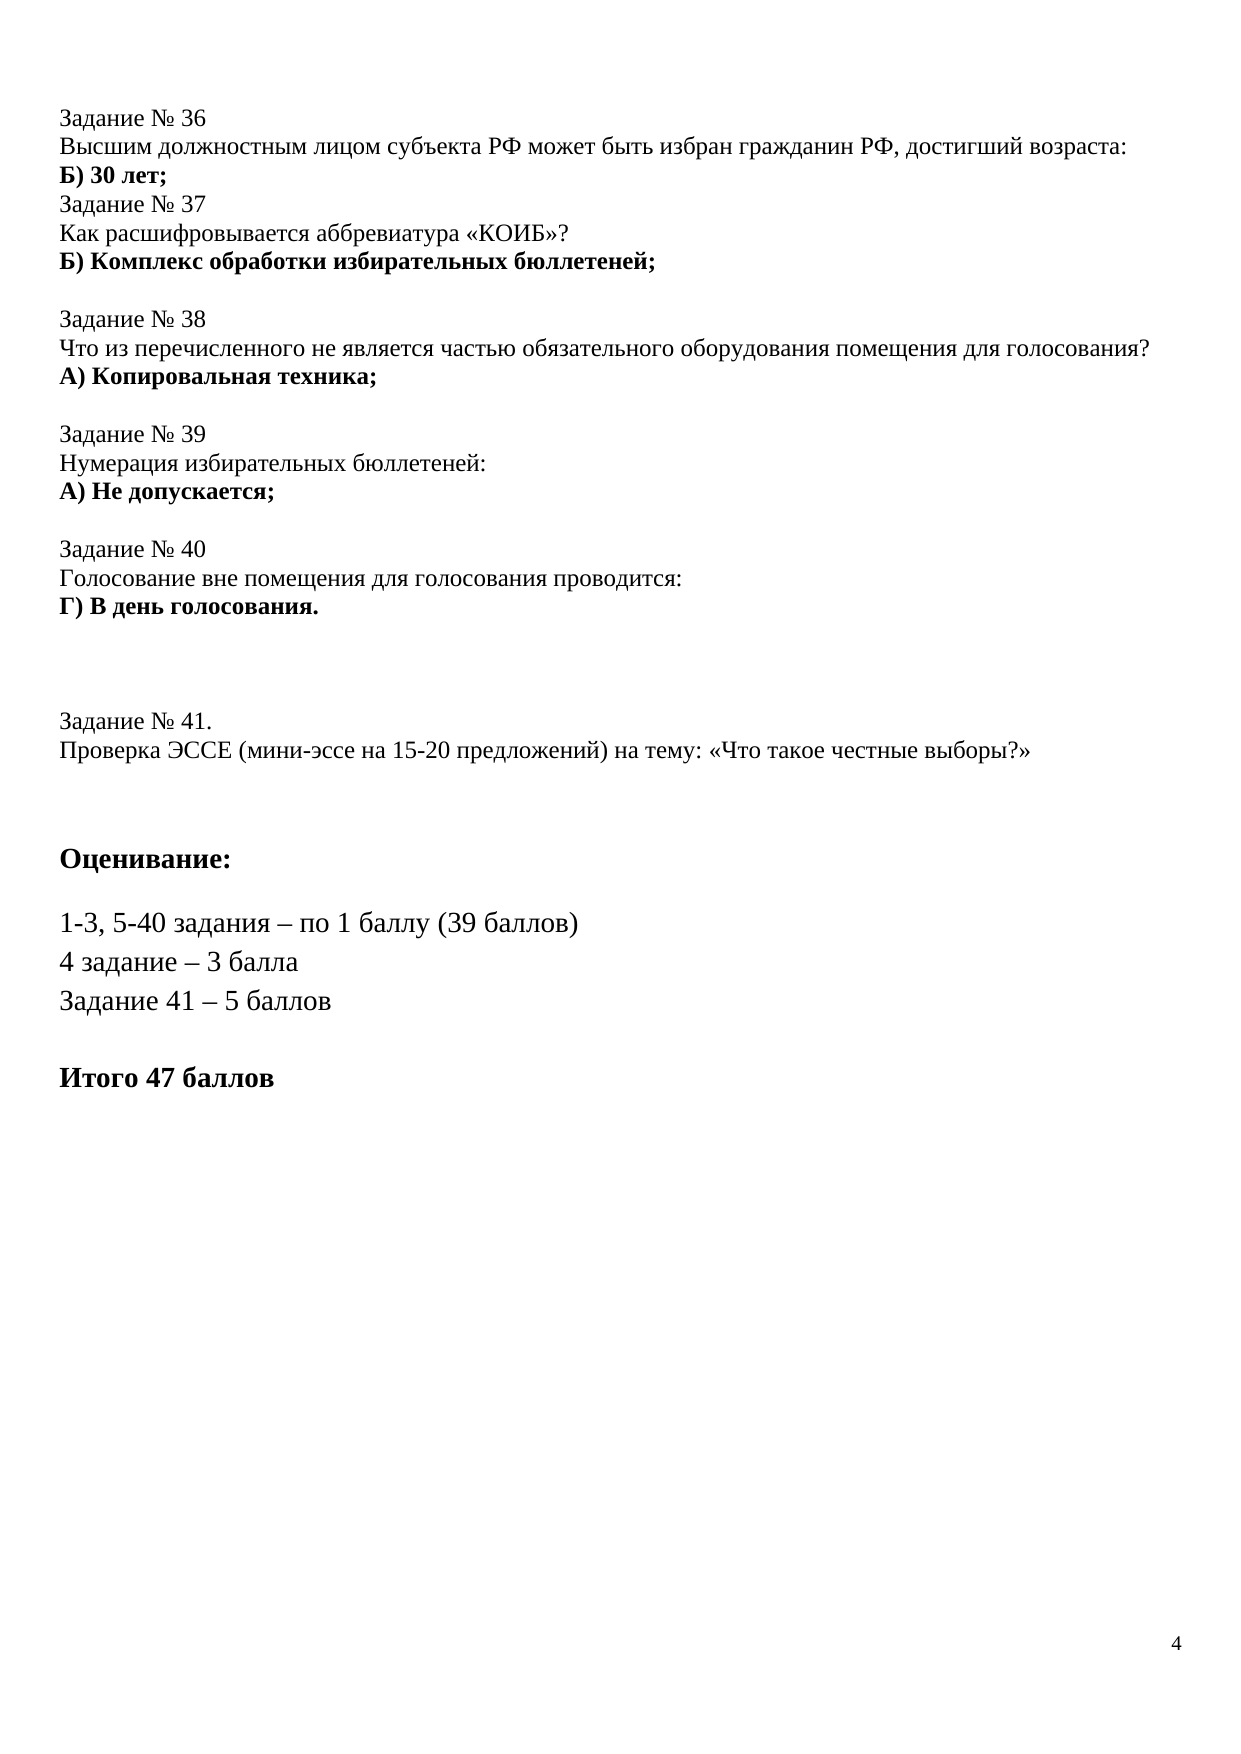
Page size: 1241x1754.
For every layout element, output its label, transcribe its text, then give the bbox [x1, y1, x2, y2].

list Б) Комплекс обработки избирательных бюллетеней; [59, 246, 1181, 275]
text 4 задание – 3 балла [59, 944, 1196, 978]
text Задание № 38 [59, 304, 1181, 333]
text Оценивание: [59, 841, 1196, 902]
text Итого 47 баллов [59, 1060, 1196, 1093]
list Задание № 39 [59, 419, 1181, 448]
text Задание № 36 [59, 103, 1181, 131]
list А) Не допускается; [59, 476, 1181, 505]
text Что из перечисленного не является частью обязательного оборудования помещения для голосования? [59, 333, 1181, 361]
text Голосование вне помещения для голосования проводится: [59, 563, 1181, 591]
list Нумерация избирательных бюллетеней: [59, 448, 1181, 476]
text 1-3, 5-40 задания – по 1 баллу (39 баллов) [59, 906, 1196, 939]
text Как расшифровывается аббревиатура «КОИБ»? [59, 218, 1181, 246]
list Задание № 41. [59, 706, 1181, 735]
list Задание № 40 [59, 534, 1181, 563]
text Задание 41 – 5 баллов [59, 983, 1196, 1016]
list А) Копировальная техника; [59, 361, 1181, 390]
list Г) В день голосования. [59, 591, 1181, 620]
list Проверка ЭССЕ (мини-эссе на 15-20 предложений) на тему: «Что такое честные выборы?» [59, 735, 1181, 764]
text Задание № 37 [59, 189, 1181, 218]
text Высшим должностным лицом субъекта РФ может быть избран гражданин РФ, достигший возраста: [59, 131, 1181, 160]
text Б) 30 лет; [59, 160, 1181, 189]
